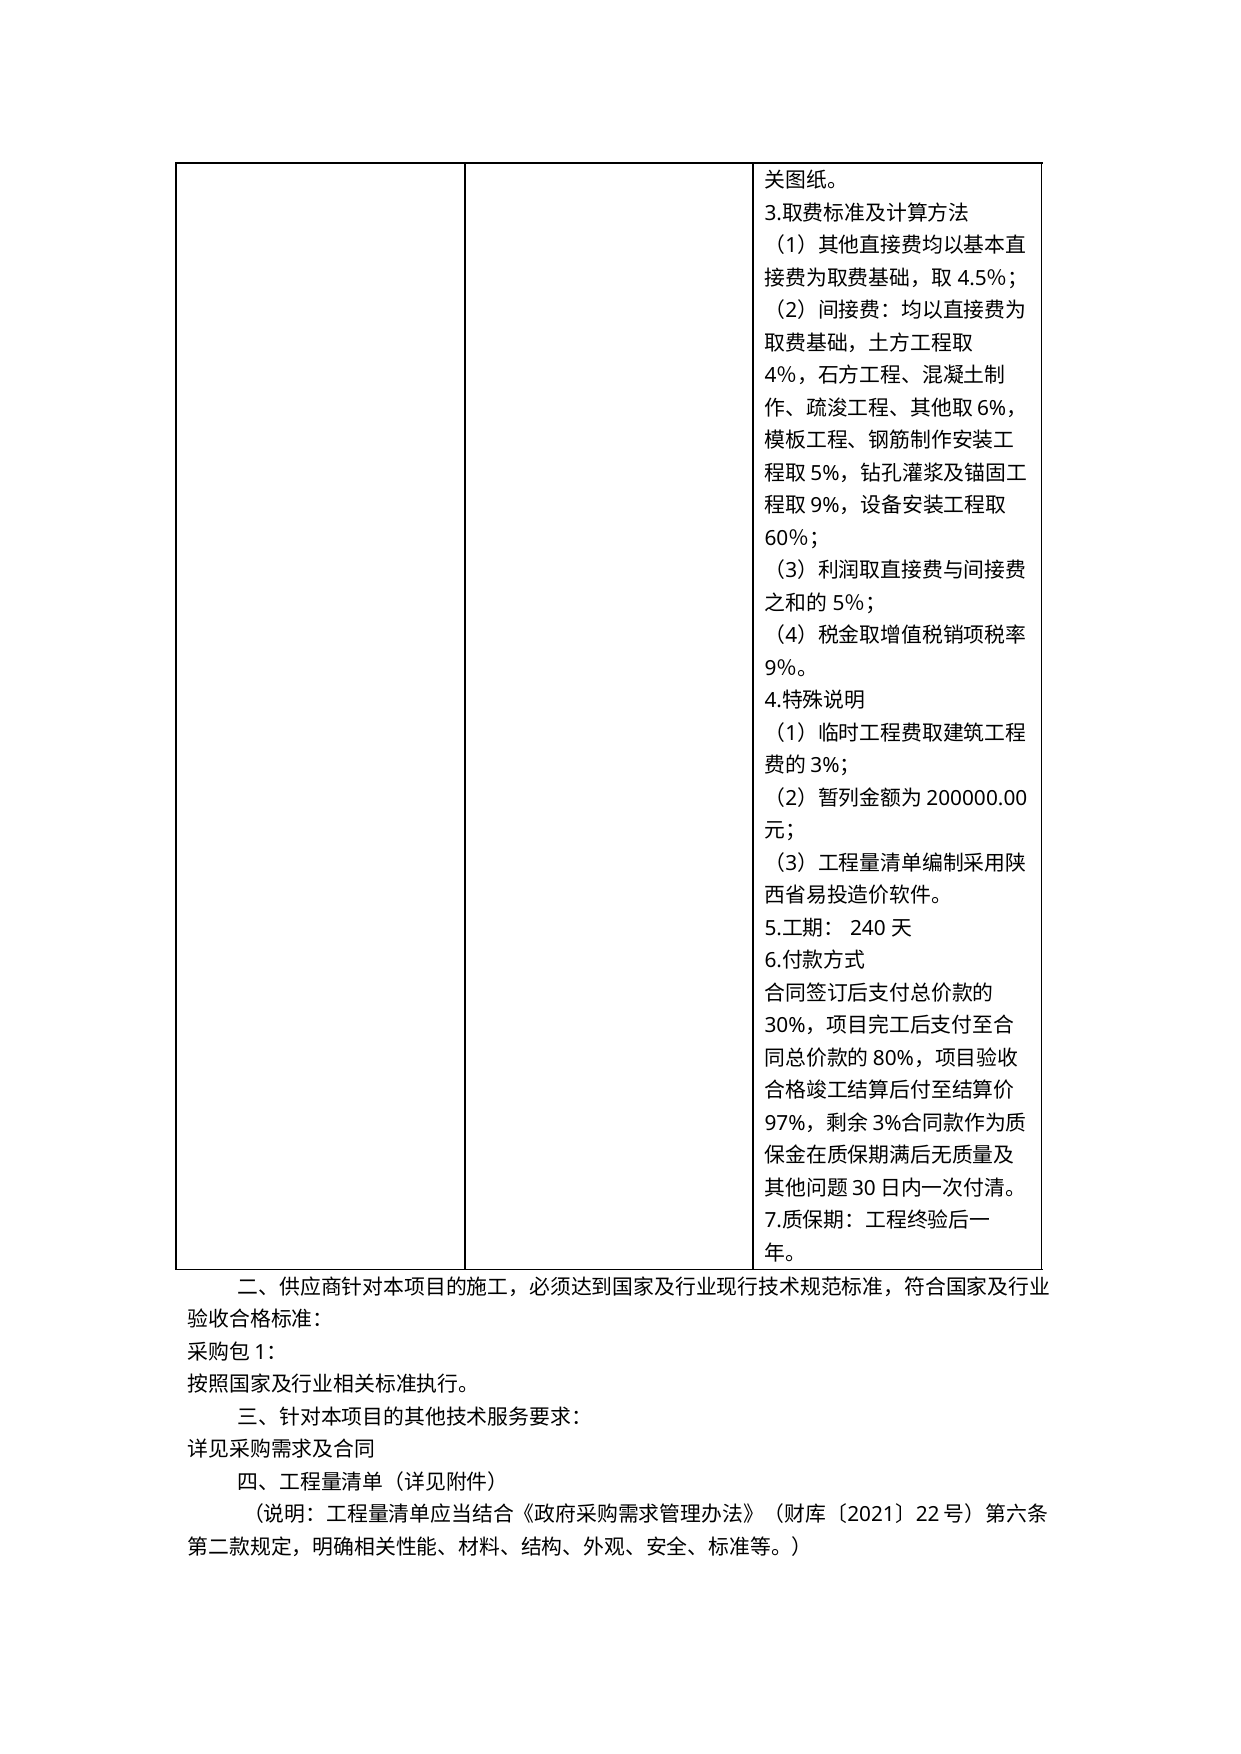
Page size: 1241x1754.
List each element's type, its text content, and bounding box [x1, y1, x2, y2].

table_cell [754, 164, 1041, 1268]
text 二、供应商针对本项目的施工，必须达到国家及行业现行技术规范标准，符合国家及行业验收合格标准： [187, 1270, 1053, 1335]
text 按照国家及行业相关标准执行。 [187, 1368, 1053, 1400]
text 三、针对本项目的其他技术服务要求： [187, 1400, 1053, 1433]
text 四、工程量清单（详见附件） [187, 1465, 1053, 1498]
text 详见采购需求及合同 [187, 1433, 1053, 1465]
text 采购包1： [187, 1335, 1053, 1368]
text （说明：工程量清单应当结合《政府采购需求管理办法》（财库〔2021〕22号）第六条第二款规定，明确相关性能、材料、结构、外观、安全、标准等。） [187, 1498, 1053, 1563]
table_cell [466, 164, 752, 1268]
table_cell 1 [177, 164, 464, 1268]
